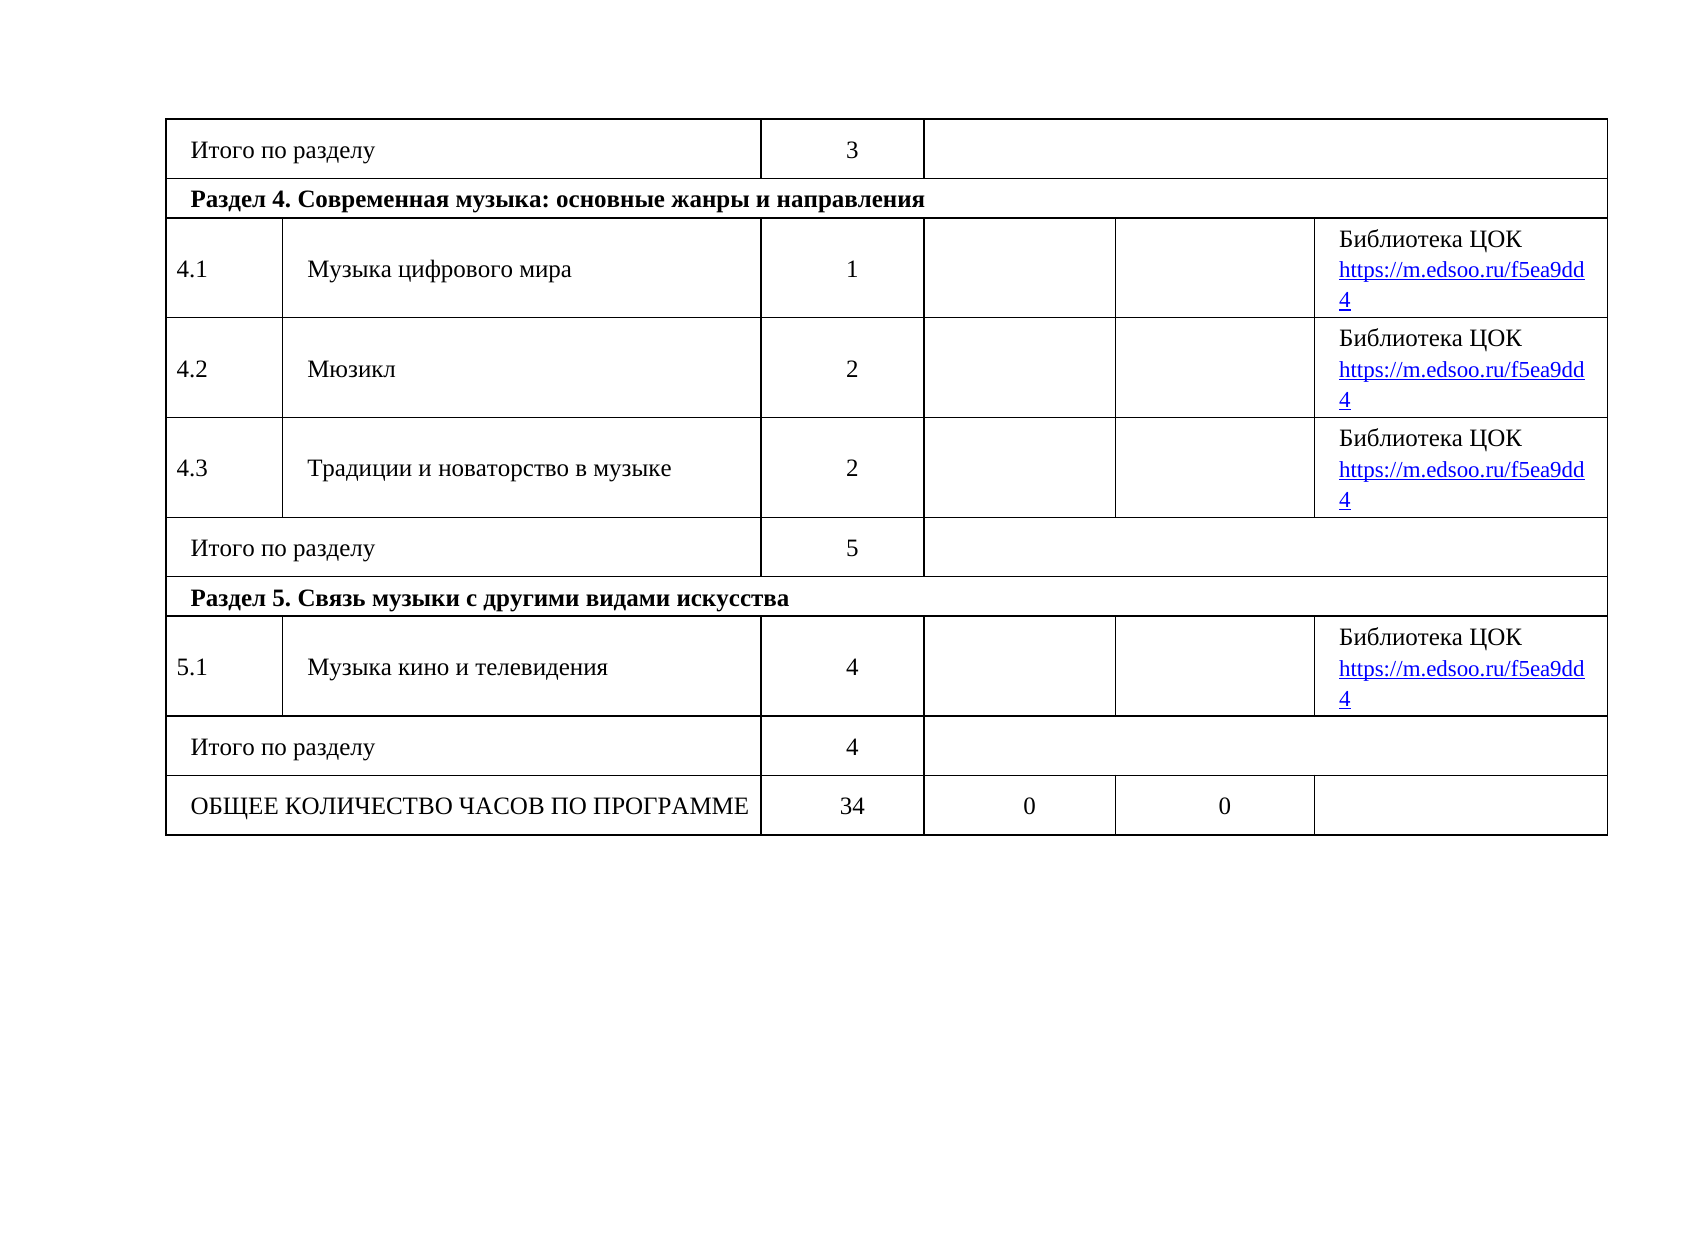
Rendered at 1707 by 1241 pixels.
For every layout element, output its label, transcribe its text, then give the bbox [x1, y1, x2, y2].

table_cell Раздел 4. Современная музыка: основные жанры и направления [167, 179, 1607, 217]
table_cell [925, 717, 1607, 774]
table_cell [1116, 318, 1314, 417]
table_cell Музыка кино и телевидения [283, 617, 760, 715]
table_cell 2 [762, 418, 923, 516]
table_cell 0 [1116, 776, 1314, 834]
table_cell Мюзикл [283, 318, 760, 417]
table_cell [1116, 617, 1314, 715]
table_cell 4 [762, 717, 923, 774]
table_cell 4 [762, 617, 923, 715]
table_cell [925, 318, 1115, 417]
table_cell 5.1 [167, 617, 282, 715]
table_cell 4.2 [167, 318, 282, 417]
table_cell ОБЩЕЕ КОЛИЧЕСТВО ЧАСОВ ПО ПРОГРАММЕ [167, 776, 760, 834]
table_cell Библиотека ЦОК https://m.edsoo.ru/f5ea9dd4 [1315, 617, 1607, 715]
table_cell Итого по разделу [167, 717, 760, 774]
table_cell 5 [762, 518, 923, 576]
table_cell 3 [762, 120, 923, 178]
table_cell Музыка цифрового мира [283, 219, 760, 317]
table_cell Раздел 5. Связь музыки с другими видами искусства [167, 577, 1607, 615]
table_cell [1116, 418, 1314, 516]
table_cell 2 [762, 318, 923, 417]
table_cell 0 [925, 776, 1115, 834]
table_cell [1315, 318, 1607, 417]
table_cell [1116, 219, 1314, 317]
table_cell Традиции и новаторство в музыке [283, 418, 760, 516]
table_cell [1315, 219, 1607, 317]
table_cell [1315, 776, 1607, 834]
table_cell Итого по разделу [167, 120, 760, 178]
table_cell Библиотека ЦОК https://m.edsoo.ru/f5ea9dd4 [1315, 418, 1607, 516]
table_cell 4.1 [167, 219, 282, 317]
table_cell 34 [762, 776, 923, 834]
table_cell 4.3 [167, 418, 282, 516]
table_cell [925, 518, 1607, 576]
table_cell [925, 617, 1115, 715]
table_cell [925, 120, 1607, 178]
table_cell Итого по разделу [167, 518, 760, 576]
table_cell [925, 219, 1115, 317]
table_cell [925, 418, 1115, 516]
table_cell 1 [762, 219, 923, 317]
